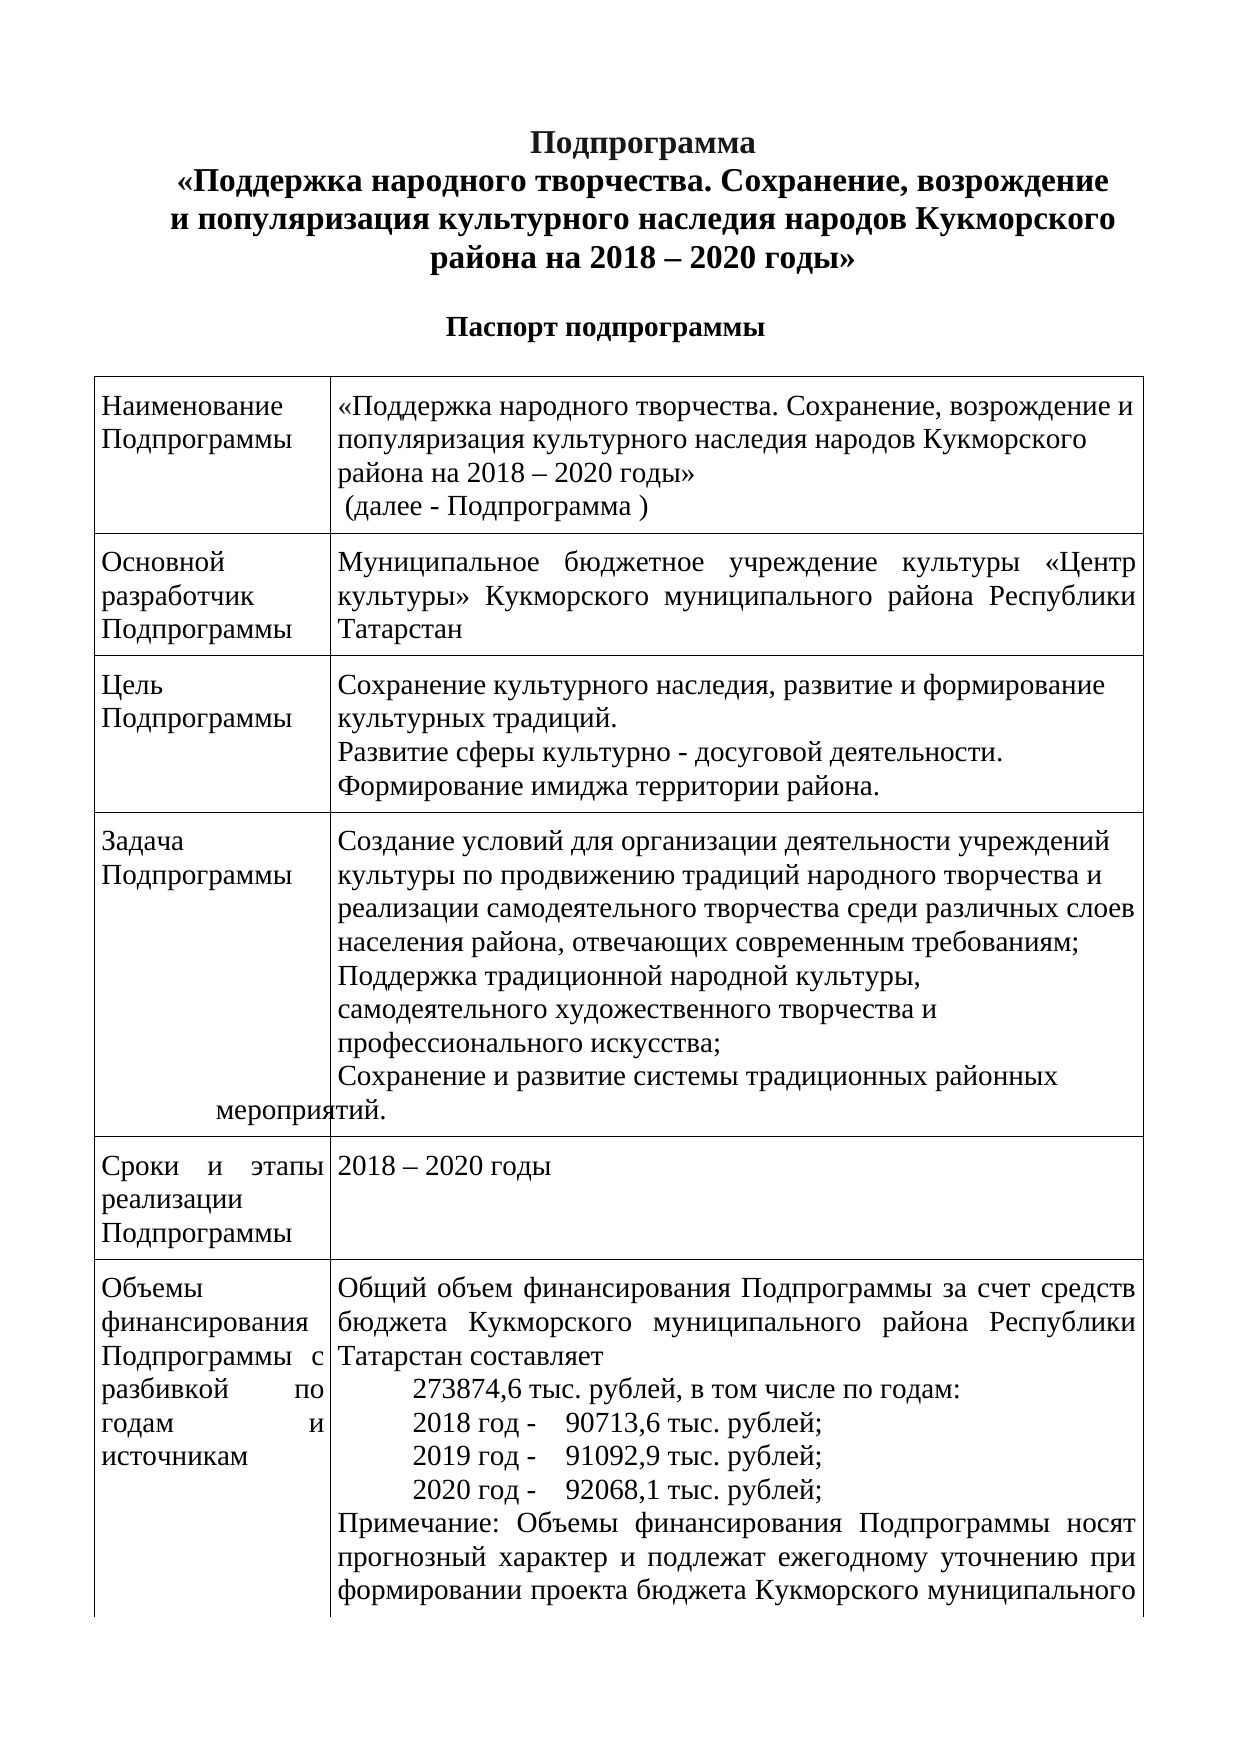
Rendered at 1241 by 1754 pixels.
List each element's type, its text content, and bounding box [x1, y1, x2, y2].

text Паспорт подпрограммы [89, 309, 1122, 342]
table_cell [95, 1260, 330, 1617]
table_header «Поддержка народного творчества. Сохранение, возрождение и популяризация культурного наследия народов Кукморского района на 2018 – 2020 годы» (далее - Подпрограмма ) [331, 377, 1143, 532]
table_cell Создание условий для организации деятельности учреждений культуры по продвижению традиций народного творчества и реализации самодеятельного творчества среди различных слоев населения района, отвечающих современным требованиям; Поддержка традиционной народной культуры, самодеятельного художественного творчества и профессионального искусства; Сохранение и развитие системы традиционных районных мероприятий. [331, 813, 1143, 1136]
table_cell Сроки и этапы реализации Подпрограммы [95, 1137, 330, 1259]
table_cell Основной разработчик Подпрограммы [95, 534, 330, 655]
table_header Наименование Подпрограммы [95, 377, 330, 532]
text Подпрограмма [164, 122, 1122, 160]
table_cell Сохранение культурного наследия, развитие и формирование культурных традиций. Развитие сферы культурно - досуговой деятельности. Формирование имиджа территории района. [331, 656, 1143, 812]
table_cell Задача Подпрограммы [95, 813, 330, 1136]
text «Поддержка народного творчества. Сохранение, возрождение и популяризация культурного наследия народов Кукморского района на 2018 – 2020 годы» [164, 160, 1122, 275]
table_cell Цель Подпрограммы [95, 656, 330, 812]
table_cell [331, 1260, 1143, 1617]
table_cell 2018 – 2020 годы [331, 1137, 1143, 1259]
table_cell Муниципальное бюджетное учреждение культуры «Центр культуры» Кукморского муниципального района Республики Татарстан [331, 534, 1143, 655]
